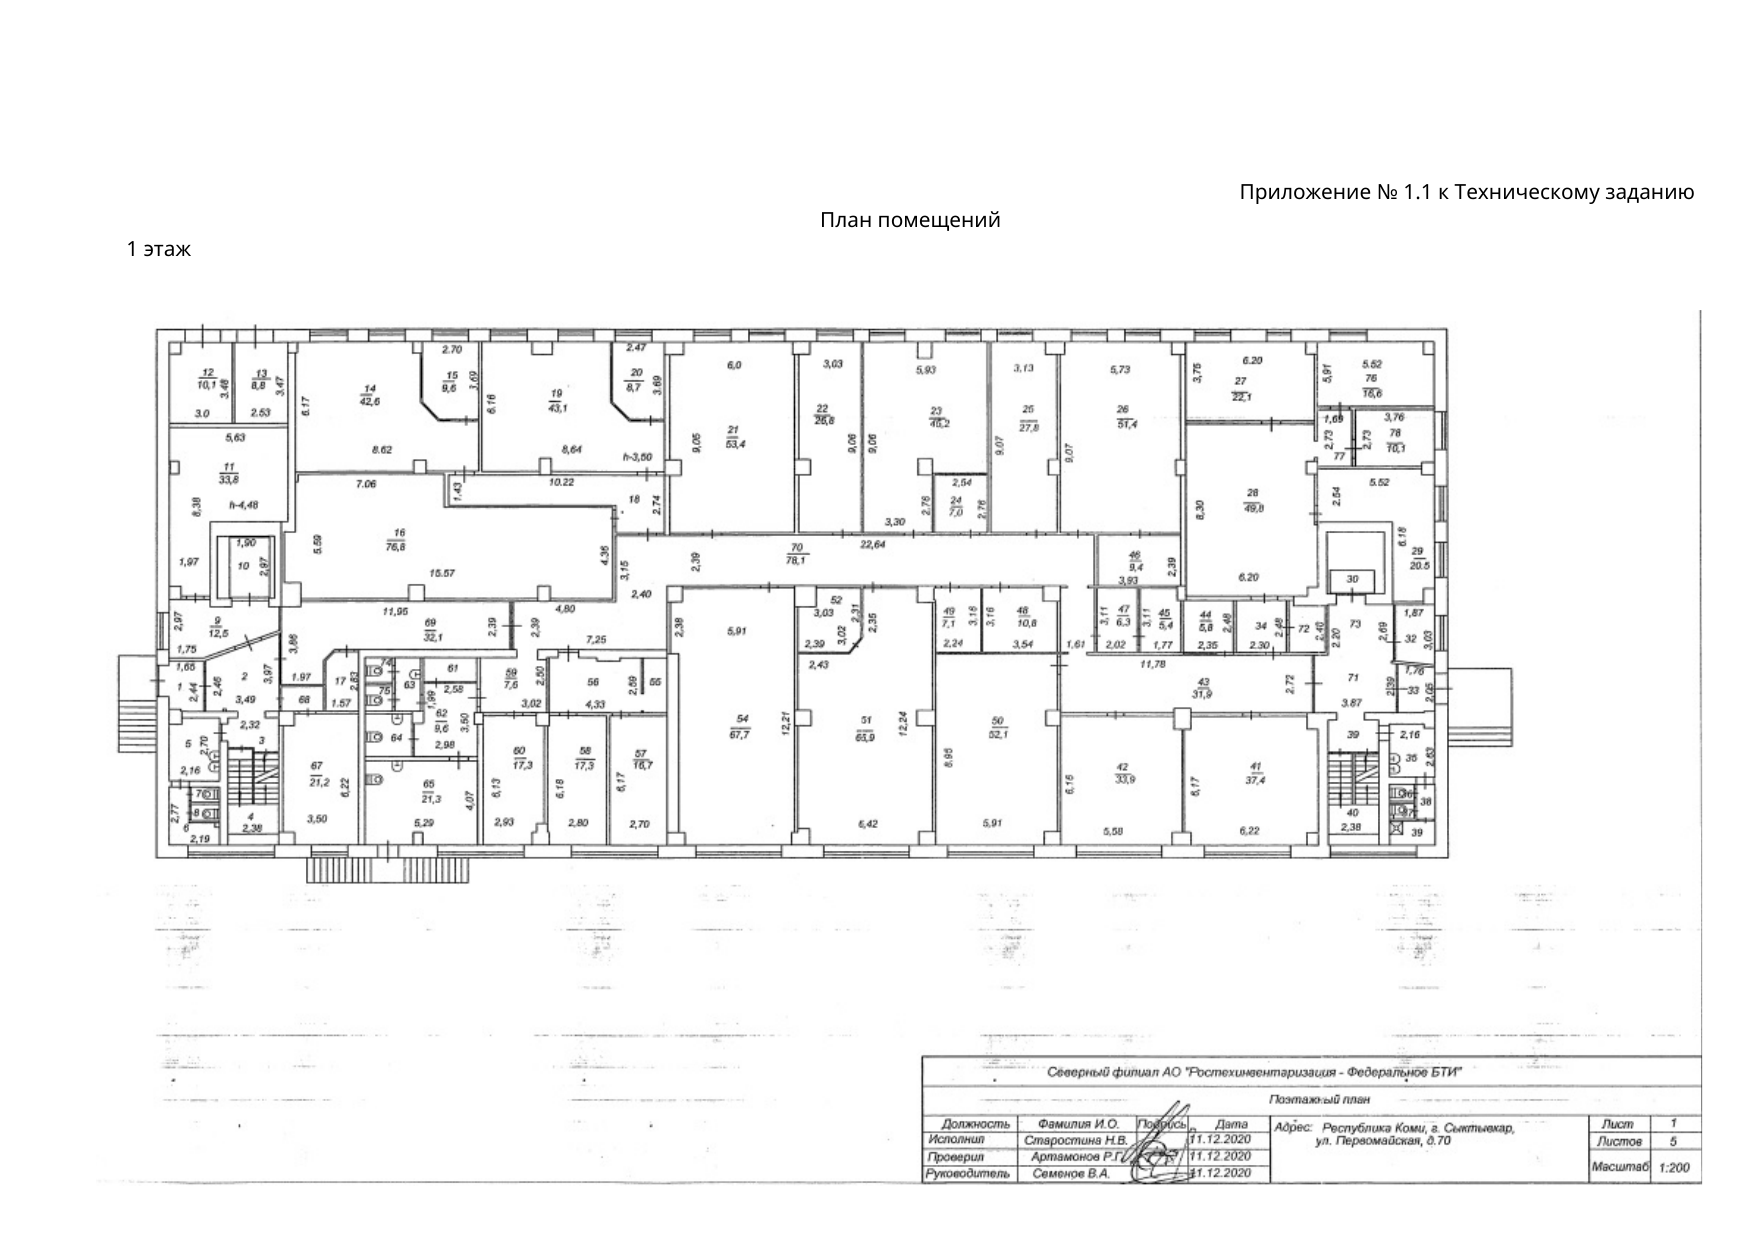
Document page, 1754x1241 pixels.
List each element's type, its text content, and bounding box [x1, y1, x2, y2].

picture [96, 310, 1703, 1186]
text 1 этаж [126, 234, 1695, 262]
text План помещений [126, 206, 1695, 234]
text Приложение № 1.1 к Техническому заданию [89, 177, 1695, 206]
